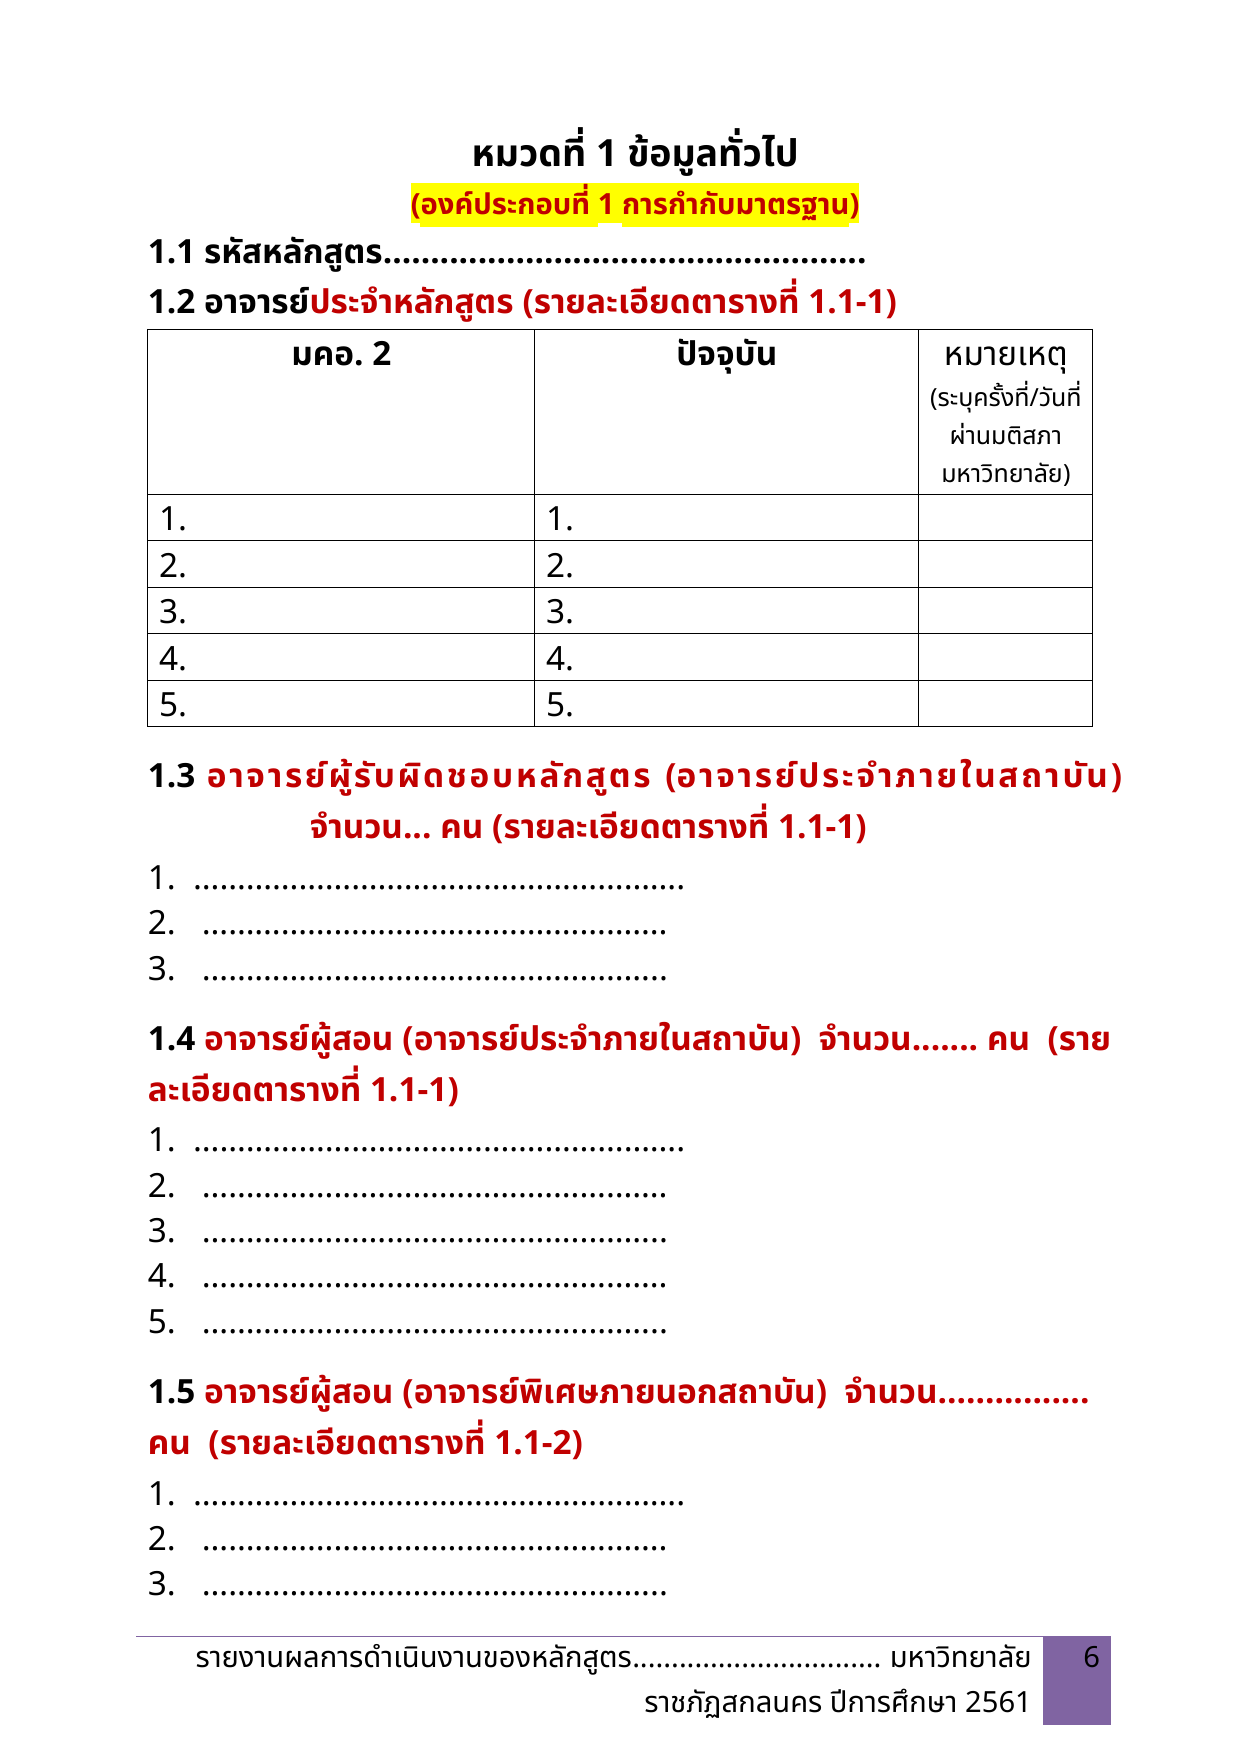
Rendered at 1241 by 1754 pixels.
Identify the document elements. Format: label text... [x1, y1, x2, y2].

text 1. …………………………….…………………. [148, 853, 1122, 899]
text 1.4 อาจารย์ผู้สอน (อาจารย์ประจำภายในสถาบัน) จำนวน....... คน (รายละเอียดตารางที่ 1.1-1) [148, 1015, 1122, 1116]
table_header หมายเหตุ (ระบุครั้งที่/วันที่ผ่านมติสภามหาวิทยาลัย) [919, 330, 1092, 494]
table_cell 2. [535, 541, 918, 587]
table_cell [919, 541, 1092, 587]
table_cell 1. [148, 495, 534, 540]
table_cell 3. [535, 588, 918, 633]
table_cell [919, 588, 1092, 633]
text 3. ……………………………………...…….. [148, 1207, 1122, 1252]
table_cell 4. [148, 634, 534, 680]
text 1.2 อาจารย์ประจำหลักสูตร (รายละเอียดตารางที่ 1.1-1) [148, 278, 1122, 329]
table_cell 2. [148, 541, 534, 587]
table_cell 5. [148, 681, 534, 726]
table_cell 3. [148, 588, 534, 633]
table_cell 4. [535, 634, 918, 680]
text (องค์ประกอบที่ 1 การกำกับมาตรฐาน) [849, 183, 1122, 227]
text (องค์ประกอบที่ 1 การกำกับมาตรฐาน) [148, 183, 420, 227]
text 3. ……………………………………...…….. [148, 1560, 1122, 1606]
text 1. …………………………….…………………. [148, 1116, 1122, 1161]
table_cell [919, 495, 1092, 540]
table_cell [919, 681, 1092, 726]
table_cell 1. [535, 495, 918, 540]
text 5. ……………………………………...…….. [148, 1298, 1122, 1343]
text หมวดที่ 1 ข้อมูลทั่วไป [148, 126, 1122, 183]
table_cell [919, 634, 1092, 680]
text 2. ……………………………….……………. [148, 899, 1122, 944]
table_header มคอ. 2 [148, 330, 534, 494]
text 2. ……………………………….……………. [148, 1515, 1122, 1560]
table_cell 5. [535, 681, 918, 726]
text 1.5 อาจารย์ผู้สอน (อาจารย์พิเศษภายนอกสถาบัน) จำนวน................ คน (รายละเอียดตารางที่ 1.1-2) [148, 1368, 1122, 1469]
text 2. ……………………………….……………. [148, 1161, 1122, 1207]
text 1. …………………………….…………………. [148, 1469, 1122, 1515]
text 1.3 อาจารย์ผู้รับผิดชอบหลักสูตร (อาจารย์ประจำภายในสถาบัน) จำนวน... คน (รายละเอียดตารางที่ 1.1-1) [148, 752, 1122, 853]
text 4. ……………………………….……………. [148, 1252, 1122, 1298]
text 3. ……………………………………...…….. [148, 944, 1122, 990]
table_header ปัจจุบัน [535, 330, 918, 494]
text 1.1 รหัสหลักสูตร................................................... [148, 227, 1122, 278]
